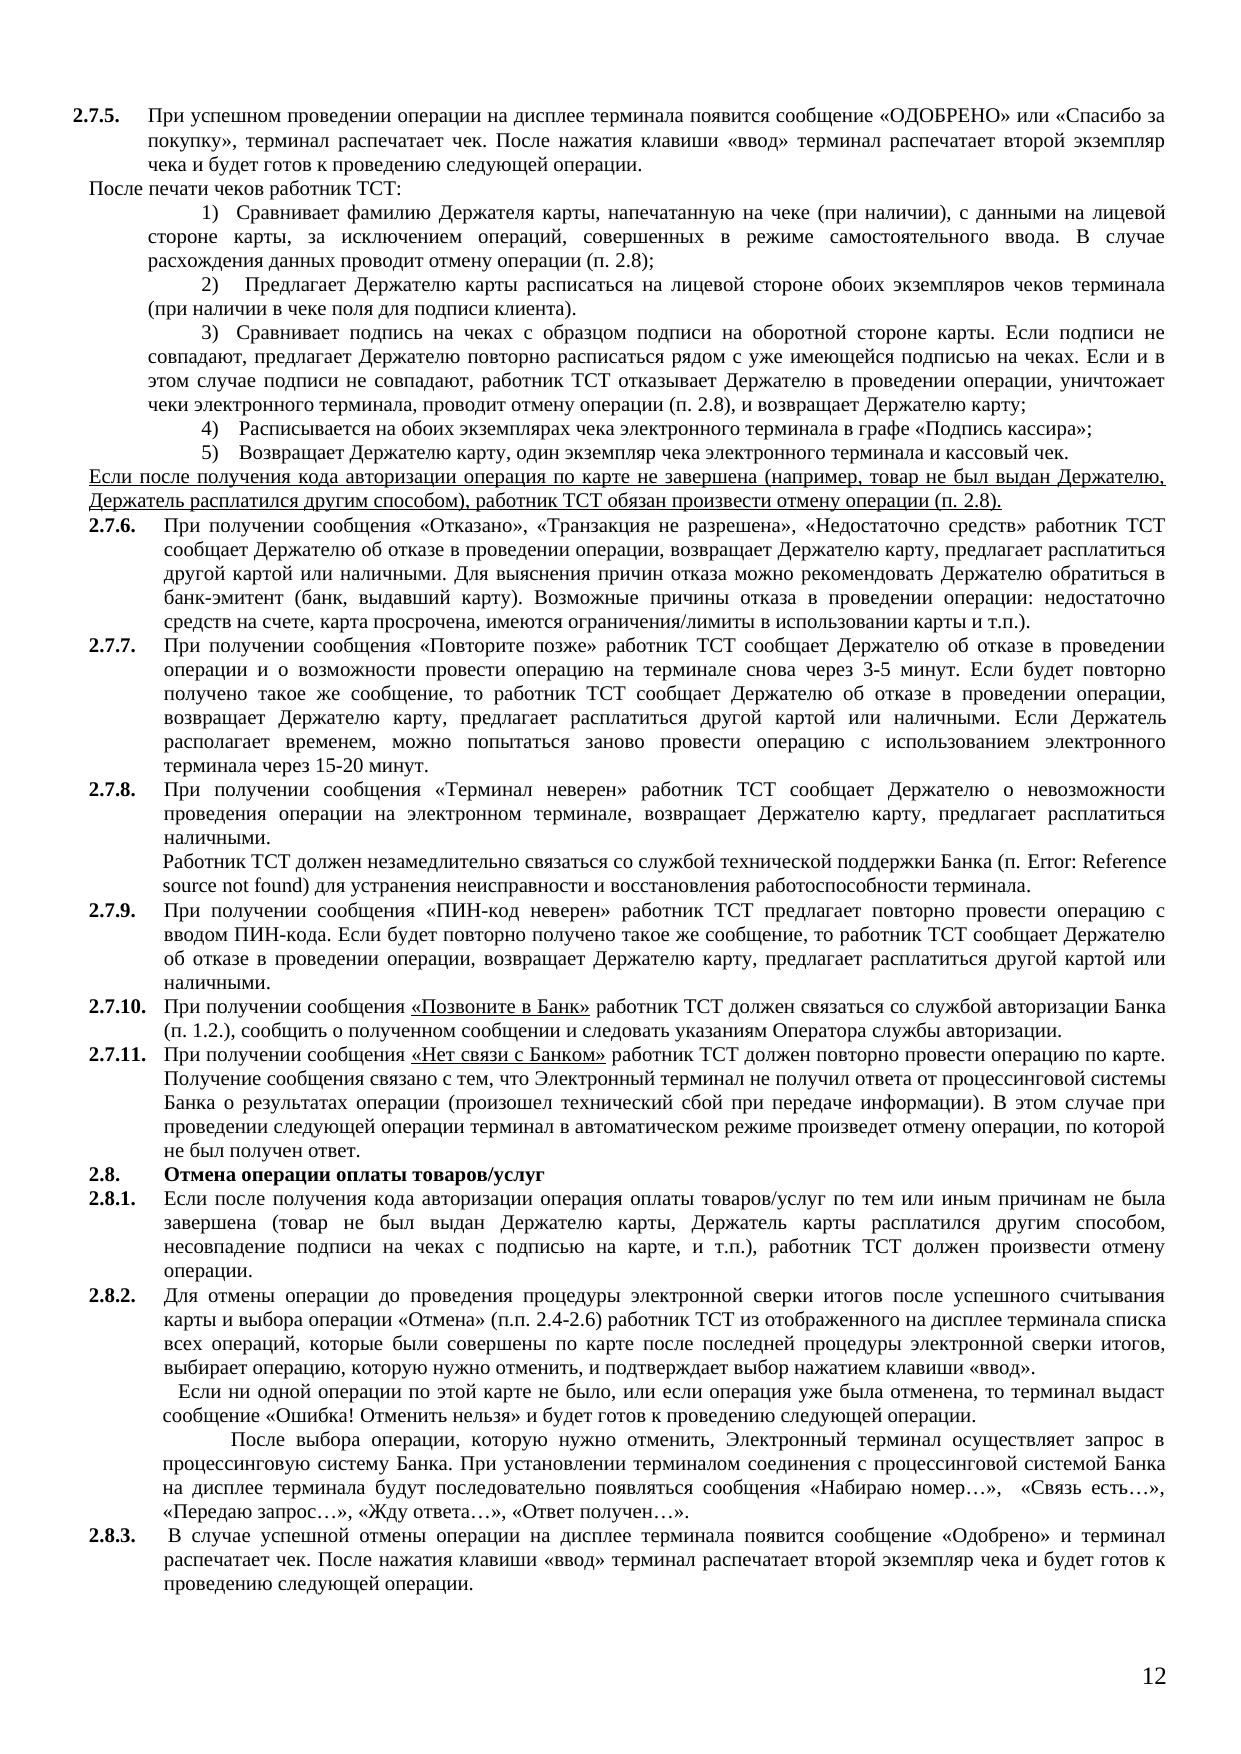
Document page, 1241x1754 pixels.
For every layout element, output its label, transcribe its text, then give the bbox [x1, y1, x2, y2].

list Сравнивает подпись на чеках с образцом подписи на оборотной стороне карты. Если подписи не совпадают, предлагает Держателю повторно расписаться рядом с уже имеющейся подписью на чеках. Если и в этом случае подписи не совпадают, работник ТСТ отказывает Держателю в проведении операции, уничтожает чеки электронного терминала, проводит отмену операции (п. 2.8), и возвращает Держателю карту; [148, 320, 1167, 416]
list Сравнивает фамилию Держателя карты, напечатанную на чеке (при наличии), с данными на лицевой стороне карты, за исключением операций, совершенных в режиме самостоятельного ввода. В случае расхождения данных проводит отмену операции (п. 2.8); [148, 200, 1167, 272]
list Расписывается на обоих экземплярах чека электронного терминала в графе «Подпись кассира»; [201, 416, 1167, 440]
text Если после получения кода авторизации операция по карте не завершена (например, товар не был выдан Держателю, Держатель расплатился другим способом), работник ТСТ обязан произвести отмену операции (п. 2.8). [89, 464, 1167, 512]
list При успешном проведении операции на дисплее терминала появится сообщение «ОДОБРЕНО» или «Спасибо за покупку», терминал распечатает чек. После нажатия клавиши «ввод» терминал распечатает второй экземпляр чека и будет готов к проведению следующей операции. [73, 103, 1167, 176]
list Предлагает Держателю карты расписаться на лицевой стороне обоих экземпляров чеков терминала (при наличии в чеке поля для подписи клиента). [148, 272, 1167, 320]
list При получении сообщения «Терминал неверен» работник ТСТ сообщает Держателю о невозможности проведения операции на электронном терминале, возвращает Держателю карту, предлагает расплатиться наличными. [89, 777, 1167, 849]
list При получении сообщения «Повторите позже» работник ТСТ сообщает Держателю об отказе в проведении операции и о возможности провести операцию на терминале снова через 3-5 минут. Если будет повторно получено такое же сообщение, то работник ТСТ сообщает Держателю об отказе в проведении операции, возвращает Держателю карту, предлагает расплатиться другой картой или наличными. Если Держатель располагает временем, можно попытаться заново провести операцию с использованием электронного терминала через 15-20 минут. [89, 633, 1167, 777]
text После печати чеков работник ТСТ: [89, 176, 1167, 200]
list Отмена операции оплаты товаров/услуг [89, 1162, 1167, 1186]
list Для отмены операции до проведения процедуры электронной сверки итогов после успешного считывания карты и выбора операции «Отмена» (п.п. 2.4-2.6) работник ТСТ из отображенного на дисплее терминала списка всех операций, которые были совершены по карте после последней процедуры электронной сверки итогов, выбирает операцию, которую нужно отменить, и подтверждает выбор нажатием клавиши «ввод». [89, 1282, 1167, 1379]
list Возвращает Держателю карту, один экземпляр чека электронного терминала и кассовый чек. [201, 440, 1167, 464]
text Работник ТСТ должен незамедлительно связаться со службой технической поддержки Банка (п. 0) для устранения неисправности и восстановления работоспособности терминала. [162, 849, 1167, 897]
list При получении сообщения «Позвоните в Банк» работник ТСТ должен связаться со службой авторизации Банка (п. 1.2.), сообщить о полученном сообщении и следовать указаниям Оператора службы авторизации. [89, 994, 1167, 1042]
list Если после получения кода авторизации операция оплаты товаров/услуг по тем или иным причинам не была завершена (товар не был выдан Держателю карты, Держатель карты расплатился другим способом, несовпадение подписи на чеках с подписью на карте, и т.п.), работник ТСТ должен произвести отмену операции. [89, 1186, 1167, 1282]
list В случае успешной отмены операции на дисплее терминала появится сообщение «Одобрено» и терминал распечатает чек. После нажатия клавиши «ввод» терминал распечатает второй экземпляр чека и будет готов к проведению следующей операции. [89, 1523, 1167, 1595]
list При получении сообщения «Отказано», «Транзакция не разрешена», «Недостаточно средств» работник ТСТ сообщает Держателю об отказе в проведении операции, возвращает Держателю карту, предлагает расплатиться другой картой или наличными. Для выяснения причин отказа можно рекомендовать Держателю обратиться в банк-эмитент (банк, выдавший карту). Возможные причины отказа в проведении операции: недостаточно средств на счете, карта просрочена, имеются ограничения/лимиты в использовании карты и т.п.). [89, 512, 1167, 633]
text Если ни одной операции по этой карте не было, или если операция уже была отменена, то терминал выдаст сообщение «Ошибка! Отменить нельзя» и будет готов к проведению следующей операции. [89, 1379, 1167, 1427]
list При получении сообщения «Нет связи с Банком» работник ТСТ должен повторно провести операцию по карте. Получение сообщения связано с тем, что Электронный терминал не получил ответа от процессинговой системы Банка о результатах операции (произошел технический сбой при передаче информации). В этом случае при проведении следующей операции терминал в автоматическом режиме произведет отмену операции, по которой не был получен ответ. [89, 1042, 1167, 1162]
text После выбора операции, которую нужно отменить, Электронный терминал осуществляет запрос в процессинговую систему Банка. При установлении терминалом соединения с процессинговой системой Банка на дисплее терминала будут последовательно появляться сообщения «Набираю номер…», «Связь есть…», «Передаю запрос…», «Жду ответа…», «Ответ получен…». [89, 1427, 1167, 1523]
list При получении сообщения «ПИН-код неверен» работник ТСТ предлагает повторно провести операцию с вводом ПИН-кода. Если будет повторно получено такое же сообщение, то работник ТСТ сообщает Держателю об отказе в проведении операции, возвращает Держателю карту, предлагает расплатиться другой картой или наличными. [89, 897, 1167, 994]
